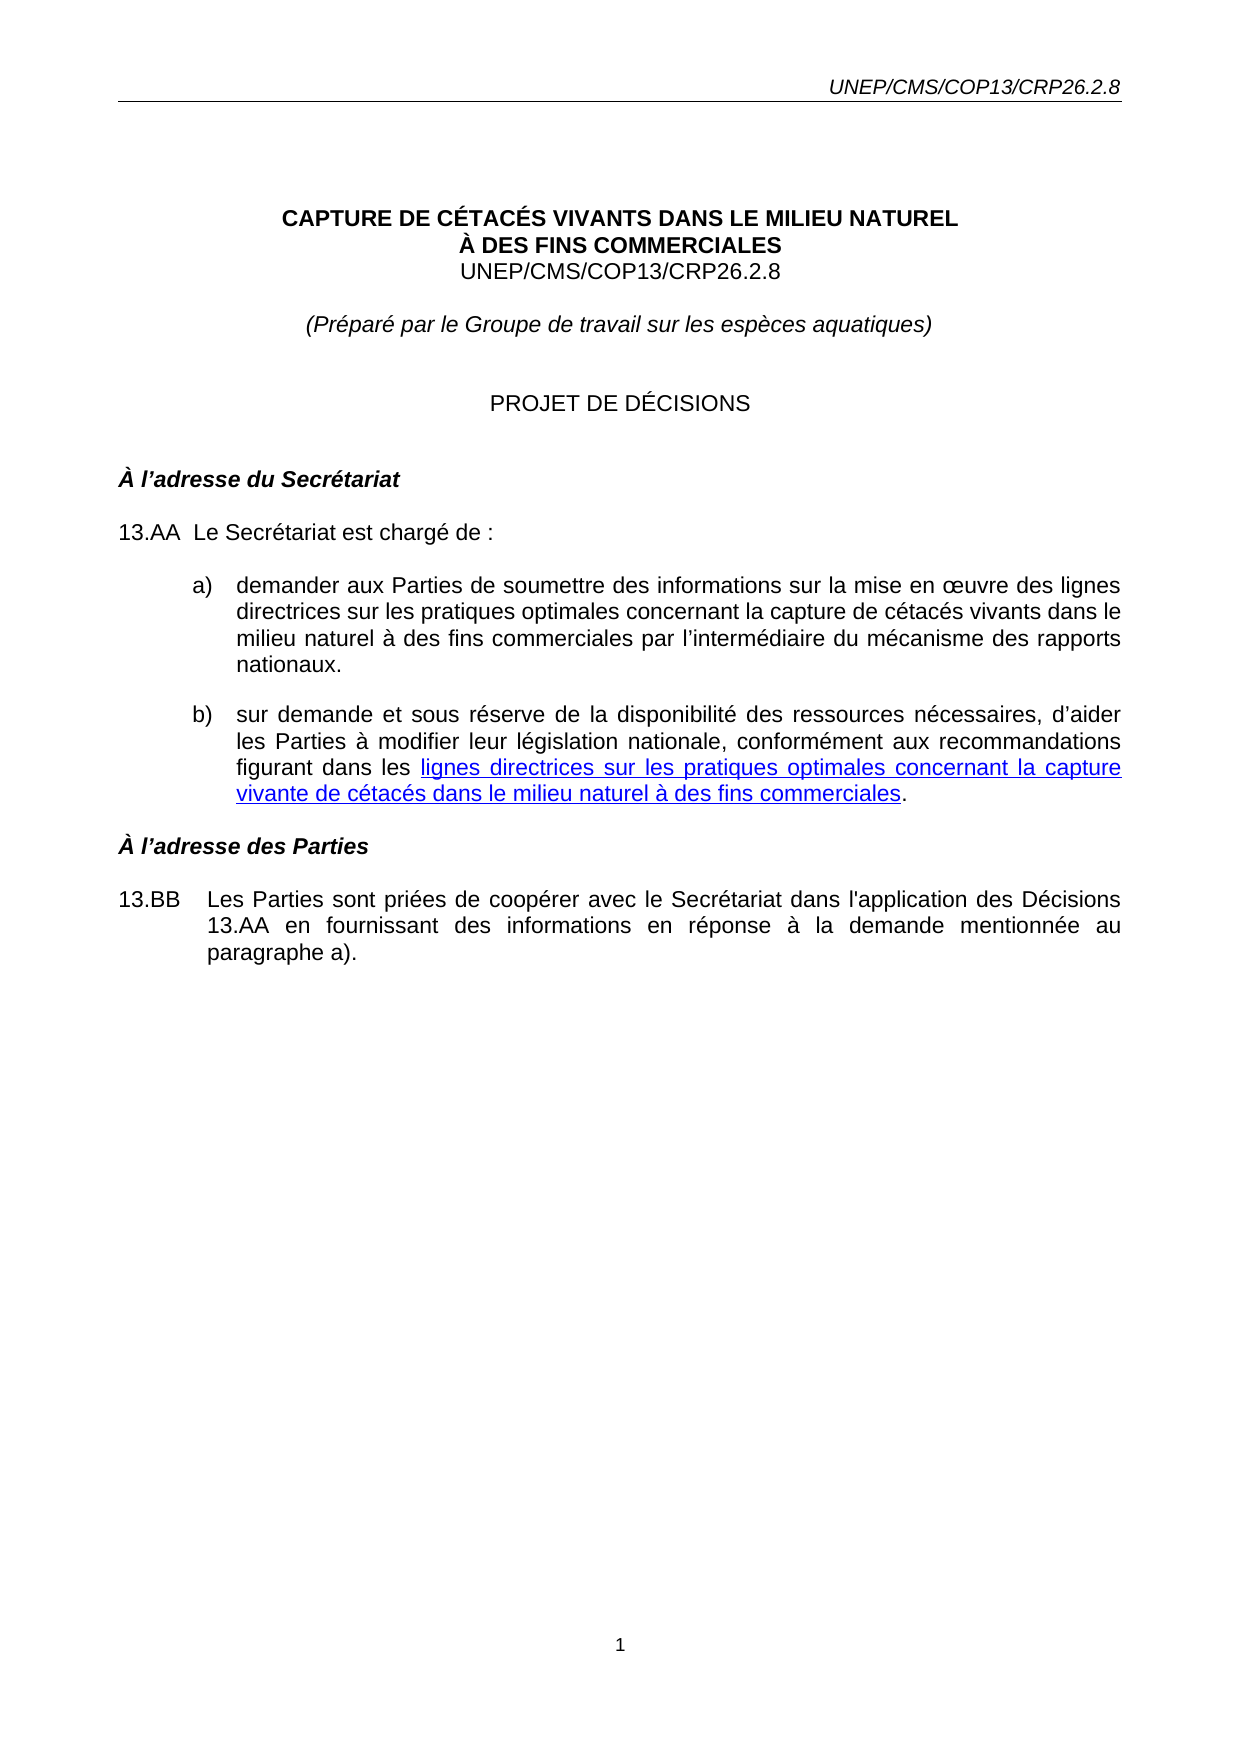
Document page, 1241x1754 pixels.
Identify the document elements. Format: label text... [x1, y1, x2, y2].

text À DES FINS COMMERCIALES [118, 232, 1122, 258]
text 13.BB Les Parties sont priées de coopérer avec le Secrétariat dans l'application des Décisions 13.AA en fournissant des informations en réponse à la demande mentionnée au paragraphe a). [118, 886, 1122, 965]
list À l’adresse du Secrétariat [118, 466, 1122, 493]
text PROJET DE DÉCISIONS [118, 390, 1122, 416]
text À l’adresse des Parties [118, 833, 1122, 859]
text b) sur demande et sous réserve de la disponibilité des ressources nécessaires, d’aider les Parties à modifier leur législation nationale, conformément aux recommandations figurant dans les lignes directrices sur les pratiques optimales concernant la capture vivante de cétacés dans le milieu naturel à des fins commerciales. [192, 701, 1122, 807]
text a) demander aux Parties de soumettre des informations sur la mise en œuvre des lignes directrices sur les pratiques optimales concernant la capture de cétacés vivants dans le milieu naturel à des fins commerciales par l’intermédiaire du mécanisme des rapports nationaux. [192, 572, 1122, 677]
text UNEP/CMS/COP13/CRP26.2.8 [118, 258, 1122, 284]
text CAPTURE DE CÉTACÉS VIVANTS DANS LE MILIEU NATUREL [118, 205, 1122, 232]
text (Préparé par le Groupe de travail sur les espèces aquatiques) [118, 311, 1122, 337]
list 13.AA Le Secrétariat est chargé de : [118, 519, 1122, 546]
